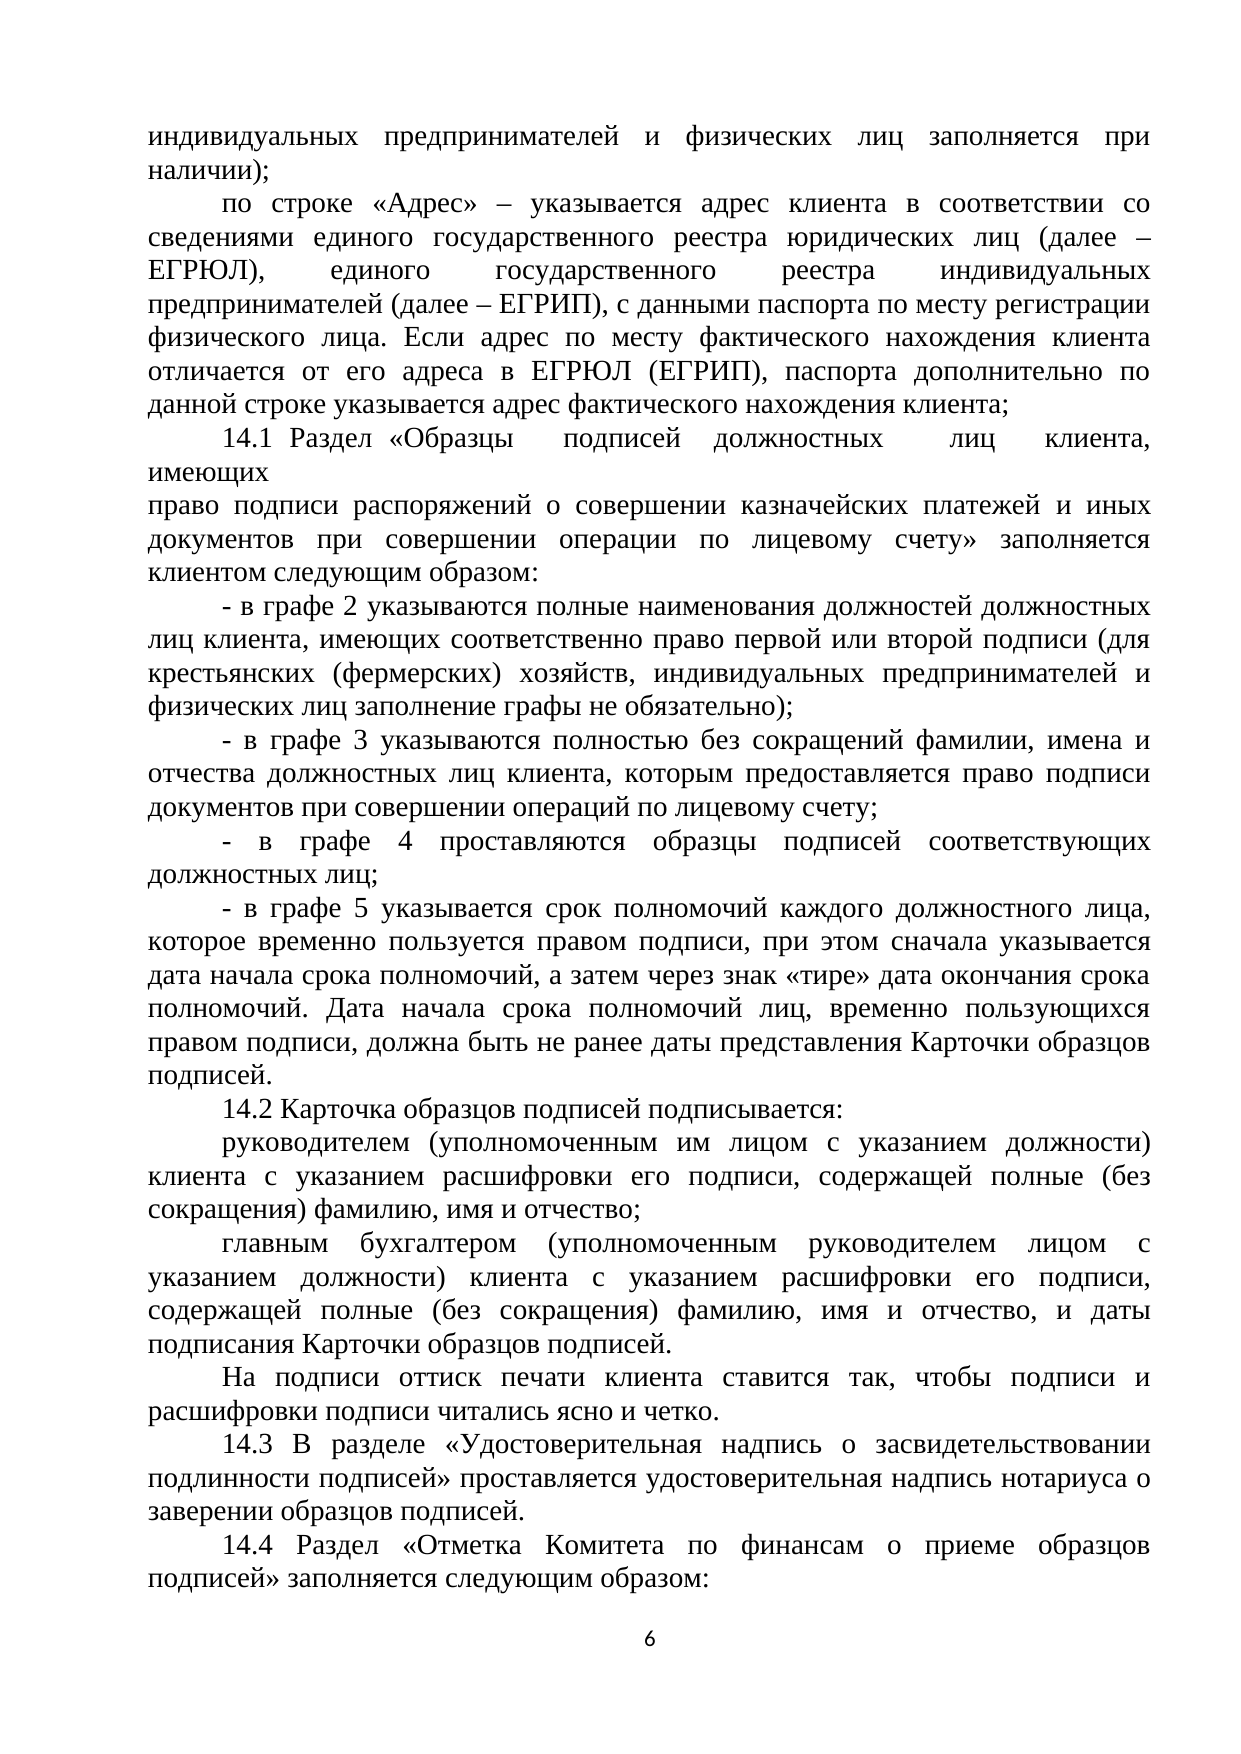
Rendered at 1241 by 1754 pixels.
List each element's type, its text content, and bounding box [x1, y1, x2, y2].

text 14.2 Карточка образцов подписей подписывается: [148, 1091, 1152, 1124]
subtitle право подписи распоряжений о совершении казначейских платежей и иных документов при совершении операции по лицевому счету» заполняется клиентом следующим образом: [148, 487, 1152, 588]
text по строке «Адрес» – указывается адрес клиента в соответствии со сведениями единого государственного реестра юридических лиц (далее – ЕГРЮЛ), единого государственного реестра индивидуальных предпринимателей (далее – ЕГРИП), с данными паспорта по месту регистрации физического лица. Если адрес по месту фактического нахождения клиента отличается от его адреса в ЕГРЮЛ (ЕГРИП), паспорта дополнительно по данной строке указывается адрес фактического нахождения клиента; [148, 185, 1152, 420]
text 14.4 Раздел «Отметка Комитета по финансам о приеме образцов подписей» заполняется следующим образом: [148, 1527, 1152, 1594]
text 14.3 В разделе «Удостоверительная надпись о засвидетельствовании подлинности подписей» проставляется удостоверительная надпись нотариуса о заверении образцов подписей. [148, 1426, 1152, 1527]
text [148, 118, 1152, 185]
text 14.1 Раздел «Образцы подписей должностных лиц клиента, имеющих [148, 420, 1152, 487]
text главным бухгалтером (уполномоченным руководителем лицом с указанием должности) клиента с указанием расшифровки его подписи, содержащей полные (без сокращения) фамилию, имя и отчество, и даты подписания Карточки образцов подписей. [148, 1225, 1152, 1359]
text - в графе 5 указывается срок полномочий каждого должностного лица, которое временно пользуется правом подписи, при этом сначала указывается дата начала срока полномочий, а затем через знак «тире» дата окончания срока полномочий. Дата начала срока полномочий лиц, временно пользующихся правом подписи, должна быть не ранее даты представления Карточки образцов подписей. [148, 890, 1152, 1091]
text руководителем (уполномоченным им лицом с указанием должности) клиента с указанием расшифровки его подписи, содержащей полные (без сокращения) фамилию, имя и отчество; [148, 1124, 1152, 1225]
text - в графе 2 указываются полные наименования должностей должностных лиц клиента, имеющих соответственно право первой или второй подписи (для крестьянских (фермерских) хозяйств, индивидуальных предпринимателей и физических лиц заполнение графы не обязательно); [148, 588, 1152, 722]
text На подписи оттиск печати клиента ставится так, чтобы подписи и расшифровки подписи читались ясно и четко. [148, 1359, 1152, 1426]
text - в графе 4 проставляются образцы подписей соответствующих должностных лиц; [148, 823, 1152, 890]
text - в графе 3 указываются полностью без сокращений фамилии, имена и отчества должностных лиц клиента, которым предоставляется право подписи документов при совершении операций по лицевому счету; [148, 722, 1152, 823]
